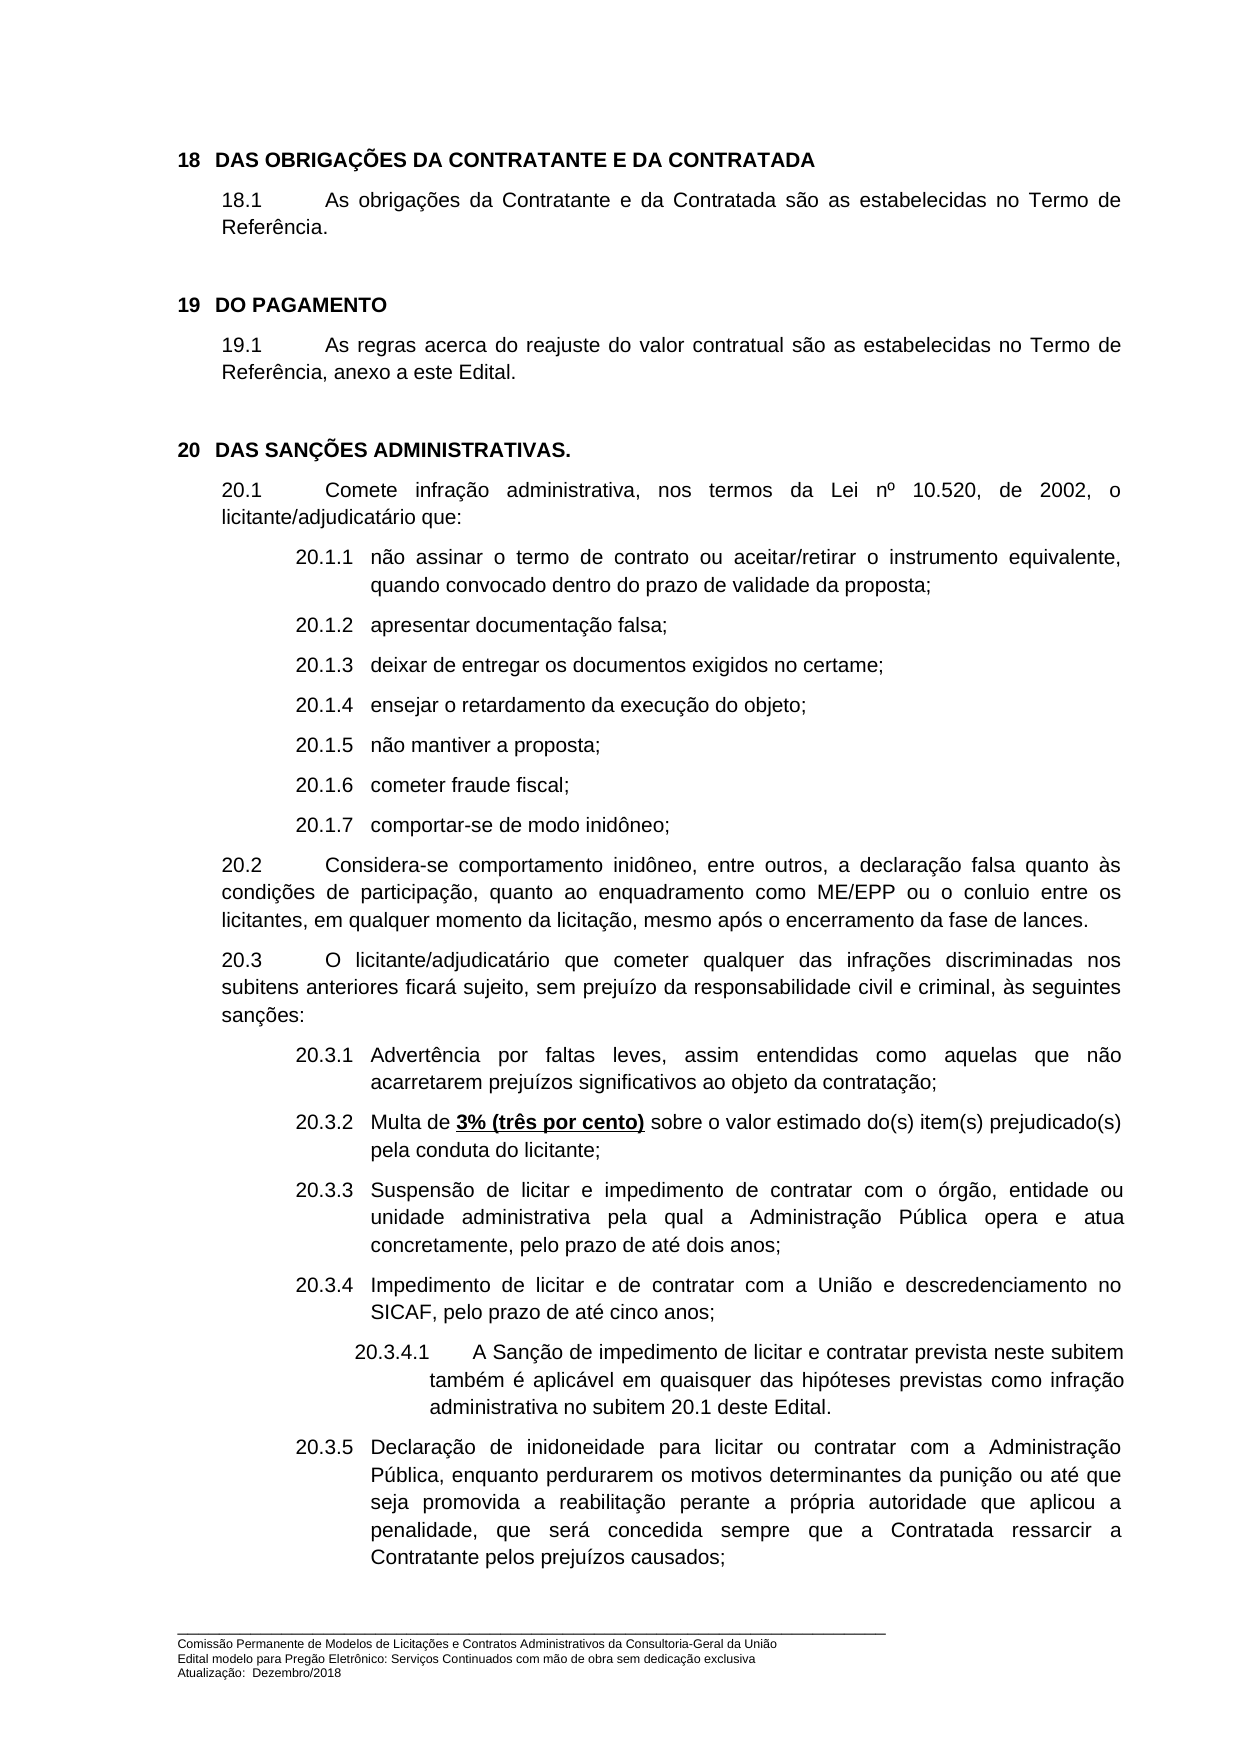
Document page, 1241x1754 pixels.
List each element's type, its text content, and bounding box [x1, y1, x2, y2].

list não mantiver a proposta; [295, 733, 1122, 757]
list O licitante/adjudicatário que cometer qualquer das infrações discriminadas nos subitens anteriores ficará sujeito, sem prejuízo da responsabilidade civil e criminal, às seguintes sanções: [221, 948, 1122, 1027]
list Impedimento de licitar e de contratar com a União e descredenciamento no SICAF, pelo prazo de até cinco anos; [295, 1273, 1122, 1324]
list ensejar o retardamento da execução do objeto; [295, 693, 1122, 717]
list apresentar documentação falsa; [295, 613, 1122, 637]
list As regras acerca do reajuste do valor contratual são as estabelecidas no Termo de Referência, anexo a este Edital. [221, 333, 1122, 384]
list Declaração de inidoneidade para licitar ou contratar com a Administração Pública, enquanto perdurarem os motivos determinantes da punição ou até que seja promovida a reabilitação perante a própria autoridade que aplicou a penalidade, que será concedida sempre que a Contratada ressarcir a Contratante pelos prejuízos causados; [295, 1435, 1122, 1569]
list As obrigações da Contratante e da Contratada são as estabelecidas no Termo de Referência. [221, 188, 1122, 239]
list Comete infração administrativa, nos termos da Lei nº 10.520, de 2002, o licitante/adjudicatário que: [221, 478, 1122, 529]
list DO PAGAMENTO [177, 293, 1124, 317]
list não assinar o termo de contrato ou aceitar/retirar o instrumento equivalente, quando convocado dentro do prazo de validade da proposta; [295, 545, 1122, 597]
list Multa de 3% (três por cento) sobre o valor estimado do(s) item(s) prejudicado(s) pela conduta do licitante; [295, 1110, 1122, 1162]
list Suspensão de licitar e impedimento de contratar com o órgão, entidade ou unidade administrativa pela qual a Administração Pública opera e atua concretamente, pelo prazo de até dois anos; [295, 1178, 1125, 1257]
list Considera-se comportamento inidôneo, entre outros, a declaração falsa quanto às condições de participação, quanto ao enquadramento como ME/EPP ou o conluio entre os licitantes, em qualquer momento da licitação, mesmo após o encerramento da fase de lances. [221, 853, 1122, 932]
list comportar-se de modo inidôneo; [295, 813, 1122, 837]
list Advertência por faltas leves, assim entendidas como aquelas que não acarretarem prejuízos significativos ao objeto da contratação; [295, 1043, 1122, 1094]
list cometer fraude fiscal; [295, 773, 1122, 797]
list deixar de entregar os documentos exigidos no certame; [295, 653, 1122, 677]
list DAS OBRIGAÇÕES DA CONTRATANTE E DA CONTRATADA [177, 148, 1124, 172]
list A Sanção de impedimento de licitar e contratar prevista neste subitem também é aplicável em quaisquer das hipóteses previstas como infração administrativa no subitem 20.1 deste Edital. [354, 1340, 1125, 1419]
list DAS SANÇÕES ADMINISTRATIVAS. [177, 438, 1124, 462]
